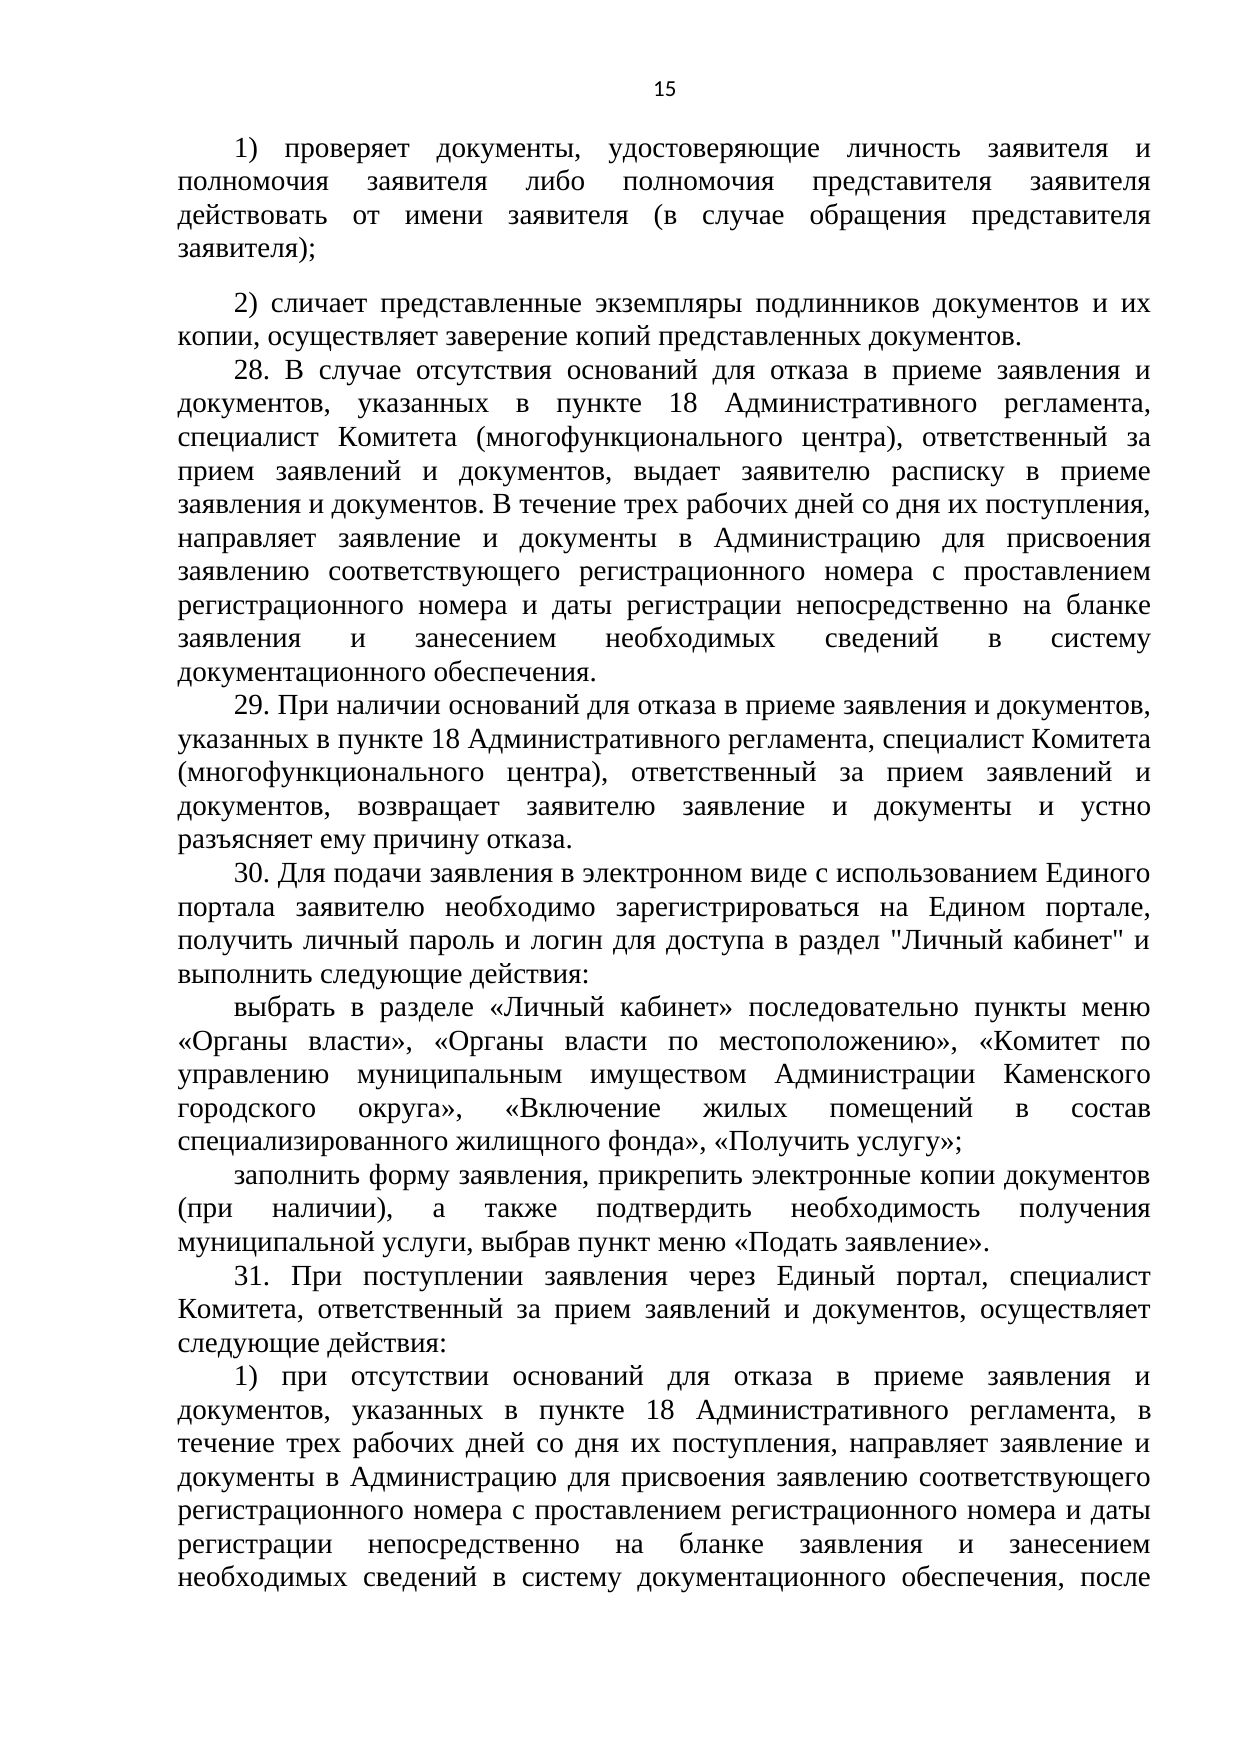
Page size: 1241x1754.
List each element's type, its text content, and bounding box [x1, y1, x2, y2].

text 1) проверяет документы, удостоверяющие личность заявителя и полномочия заявителя либо полномочия представителя заявителя действовать от имени заявителя (в случае обращения представителя заявителя); [177, 130, 1152, 264]
text заполнить форму заявления, прикрепить электронные копии документов (при наличии), а также подтвердить необходимость получения муниципальной услуги, выбрав пункт меню «Подать заявление». [177, 1157, 1152, 1258]
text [177, 1358, 1152, 1593]
text 30. Для подачи заявления в электронном виде с использованием Единого портала заявителю необходимо зарегистрироваться на Едином портале, получить личный пароль и логин для доступа в раздел "Личный кабинет" и выполнить следующие действия: [177, 855, 1152, 989]
text выбрать в разделе «Личный кабинет» последовательно пункты меню «Органы власти», «Органы власти по местоположению», «Комитет по управлению муниципальным имуществом Администрации Каменского городского округа», «Включение жилых помещений в состав специализированного жилищного фонда», «Получить услугу»; [177, 989, 1152, 1157]
text 28. В случае отсутствия оснований для отказа в приеме заявления и документов, указанных в пункте 18 Административного регламента, специалист Комитета (многофункционального центра), ответственный за прием заявлений и документов, выдает заявителю расписку в приеме заявления и документов. В течение трех рабочих дней со дня их поступления, направляет заявление и документы в Администрацию для присвоения заявлению соответствующего регистрационного номера с проставлением регистрационного номера и даты регистрации непосредственно на бланке заявления и занесением необходимых сведений в систему документационного обеспечения. [177, 352, 1152, 687]
text 29. При наличии оснований для отказа в приеме заявления и документов, указанных в пункте 18 Административного регламента, специалист Комитета (многофункционального центра), ответственный за прием заявлений и документов, возвращает заявителю заявление и документы и устно разъясняет ему причину отказа. [177, 687, 1152, 855]
text 31. При поступлении заявления через Единый портал, специалист Комитета, ответственный за прием заявлений и документов, осуществляет следующие действия: [177, 1258, 1152, 1358]
text 2) сличает представленные экземпляры подлинников документов и их копии, осуществляет заверение копий представленных документов. [177, 285, 1152, 352]
